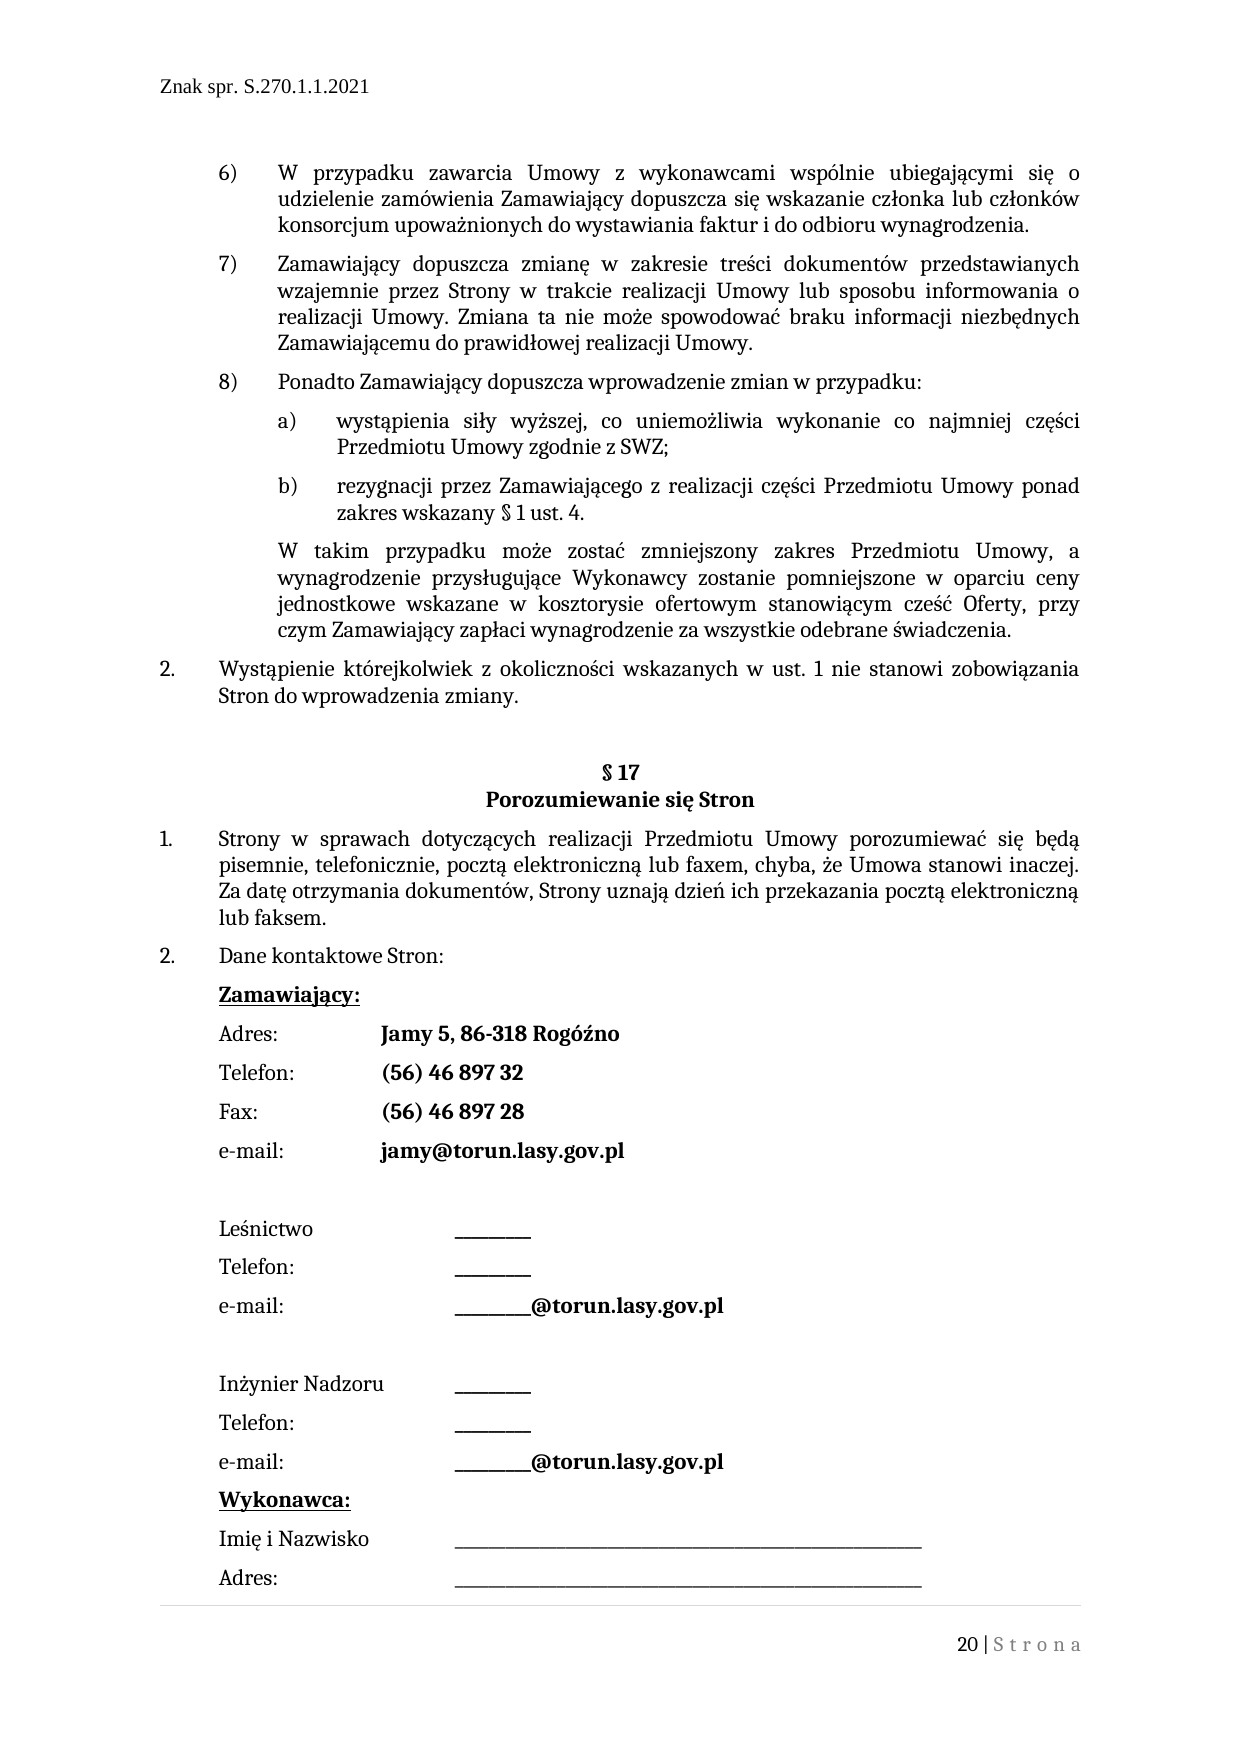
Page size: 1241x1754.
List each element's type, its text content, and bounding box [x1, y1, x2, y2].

list W przypadku zawarcia Umowy z wykonawcami wspólnie ubiegającymi się o udzielenie zamówienia Zamawiający dopuszcza się wskazanie członka lub członków konsorcjum upoważnionych do wystawiania faktur i do odbioru wynagrodzenia. [218, 159, 1081, 238]
text Telefon: _________ [197, 1254, 1081, 1281]
list Dane kontaktowe Stron: [159, 943, 1081, 970]
text e-mail: _________@torun.lasy.gov.pl [197, 1448, 1081, 1475]
list Strony w sprawach dotyczących realizacji Przedmiotu Umowy porozumiewać się będą pisemnie, telefonicznie, pocztą elektroniczną lub faxem, chyba, że Umowa stanowi inaczej. Za datę otrzymania dokumentów, Strony uznają dzień ich przekazania pocztą elektroniczną lub faksem. [159, 825, 1081, 931]
text Adres: _______________________________________________________ [218, 1565, 1081, 1591]
list Ponadto Zamawiający dopuszcza wprowadzenie zmian w przypadku: [218, 369, 1081, 395]
text e-mail: _________@torun.lasy.gov.pl [197, 1293, 1081, 1319]
text Adres: Jamy 5, 86-318 Rogóźno [197, 1021, 1081, 1047]
text Telefon: _________ [197, 1409, 1081, 1436]
text Imię i Nazwisko _______________________________________________________ [218, 1526, 1081, 1552]
text § 17 Porozumiewanie się Stron [159, 760, 1081, 813]
text b) rezygnacji przez Zamawiającego z realizacji części Przedmiotu Umowy ponad zakres wskazany § 1 ust. 4. [278, 473, 1081, 526]
text Leśnictwo _________ [197, 1215, 1081, 1242]
list Wystąpienie którejkolwiek z okoliczności wskazanych w ust. 1 nie stanowi zobowiązania Stron do wprowadzenia zmiany. [159, 656, 1081, 709]
text Telefon: (56) 46 897 32 [197, 1060, 1081, 1086]
text e-mail: jamy@torun.lasy.gov.pl [197, 1138, 1081, 1164]
text Inżynier Nadzoru _________ [197, 1371, 1081, 1397]
text Wykonawca: [218, 1487, 1081, 1514]
text Fax: (56) 46 897 28 [197, 1099, 1081, 1125]
list Zamawiający dopuszcza zmianę w zakresie treści dokumentów przedstawianych wzajemnie przez Strony w trakcie realizacji Umowy lub sposobu informowania o realizacji Umowy. Zmiana ta nie może spowodować braku informacji niezbędnych Zamawiającemu do prawidłowej realizacji Umowy. [218, 251, 1081, 356]
text a) wystąpienia siły wyższej, co uniemożliwia wykonanie co najmniej części Przedmiotu Umowy zgodnie z SWZ; [278, 408, 1081, 461]
text Zamawiający: [197, 982, 1081, 1008]
text W takim przypadku może zostać zmniejszony zakres Przedmiotu Umowy, a wynagrodzenie przysługujące Wykonawcy zostanie pomniejszone w oparciu ceny jednostkowe wskazane w kosztorysie ofertowym stanowiącym cześć Oferty, przy czym Zamawiający zapłaci wynagrodzenie za wszystkie odebrane świadczenia. [278, 538, 1081, 644]
